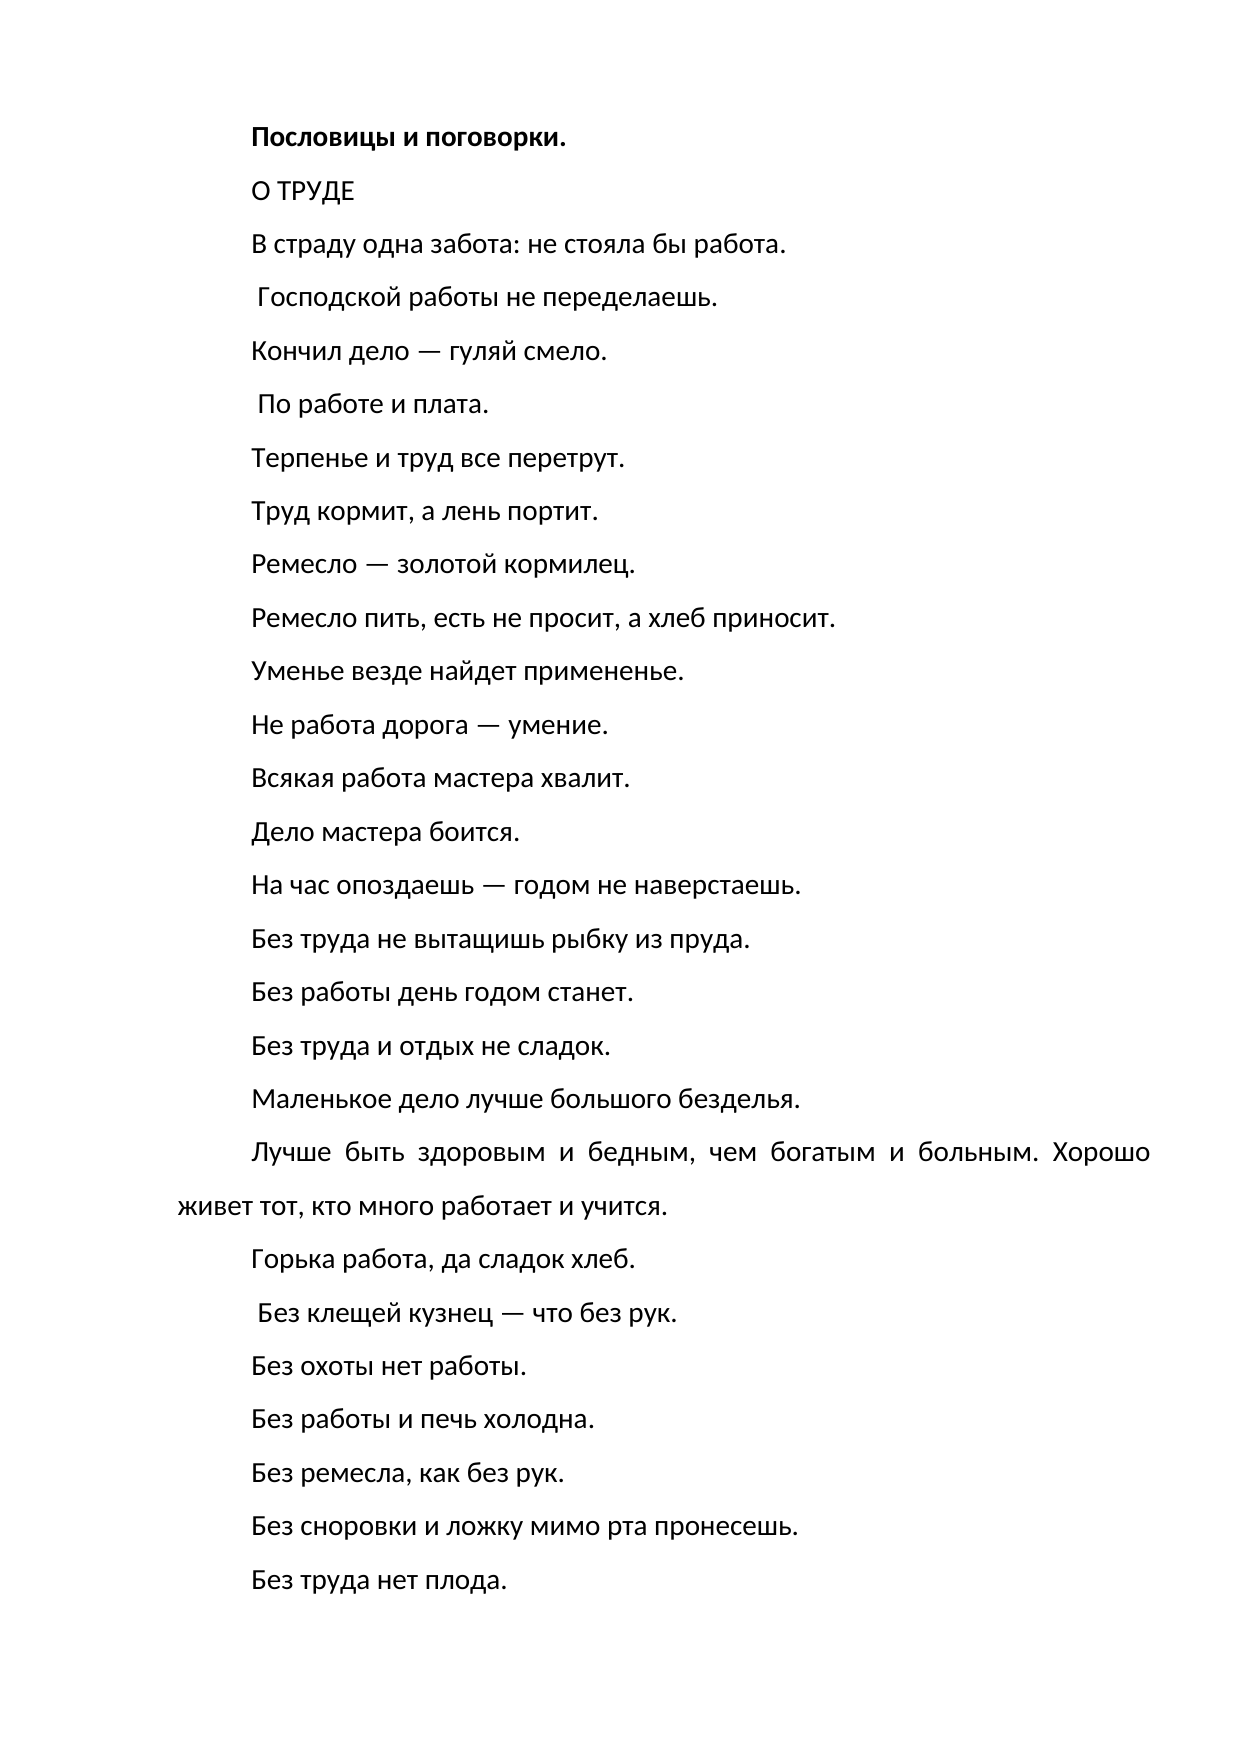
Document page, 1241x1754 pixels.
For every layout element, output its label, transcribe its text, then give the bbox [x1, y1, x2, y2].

text О ТРУДЕ [177, 172, 1152, 207]
text Кончил дело — гуляй смело. [177, 332, 1152, 367]
text Пословицы и поговорки. [177, 118, 1152, 154]
text Без труда и отдых не сладок. [177, 1027, 1152, 1062]
text Ремесло пить, есть не просит, а хлеб приносит. [177, 599, 1152, 635]
text Дело мастера боится. [177, 813, 1152, 848]
text Маленькое дело лучше большого безделья. [177, 1080, 1152, 1116]
text Без труда нет плода. [177, 1561, 1152, 1597]
text На час опоздаешь — годом не наверстаешь. [177, 866, 1152, 902]
text Без ремесла, как без рук. [177, 1454, 1152, 1490]
text Господской работы не переделаешь. [177, 278, 1152, 314]
text Не работа дорога — умение. [177, 706, 1152, 742]
text Без труда не вытащишь рыбку из пруда. [177, 920, 1152, 955]
text Терпенье и труд все перетрут. [177, 439, 1152, 474]
text Труд кормит, а лень портит. [177, 492, 1152, 528]
text Ремесло — золотой кормилец. [177, 546, 1152, 581]
text Без охоты нет работы. [177, 1347, 1152, 1383]
text Горька работа, да сладок хлеб. [177, 1240, 1152, 1276]
text Без сноровки и ложку мимо рта пронесешь. [177, 1507, 1152, 1543]
text Без работы день годом станет. [177, 973, 1152, 1009]
text Без работы и печь холодна. [177, 1401, 1152, 1436]
text Лучше быть здоровым и бедным, чем богатым и больным. Хорошо живет тот, кто много работает и учится. [177, 1133, 1152, 1222]
text Уменье везде найдет примененье. [177, 652, 1152, 688]
text По работе и плата. [177, 385, 1152, 421]
text В страду одна забота: не стояла бы работа. [177, 225, 1152, 261]
text Всякая работа мастера хвалит. [177, 759, 1152, 795]
text Без клещей кузнец — что без рук. [177, 1294, 1152, 1329]
